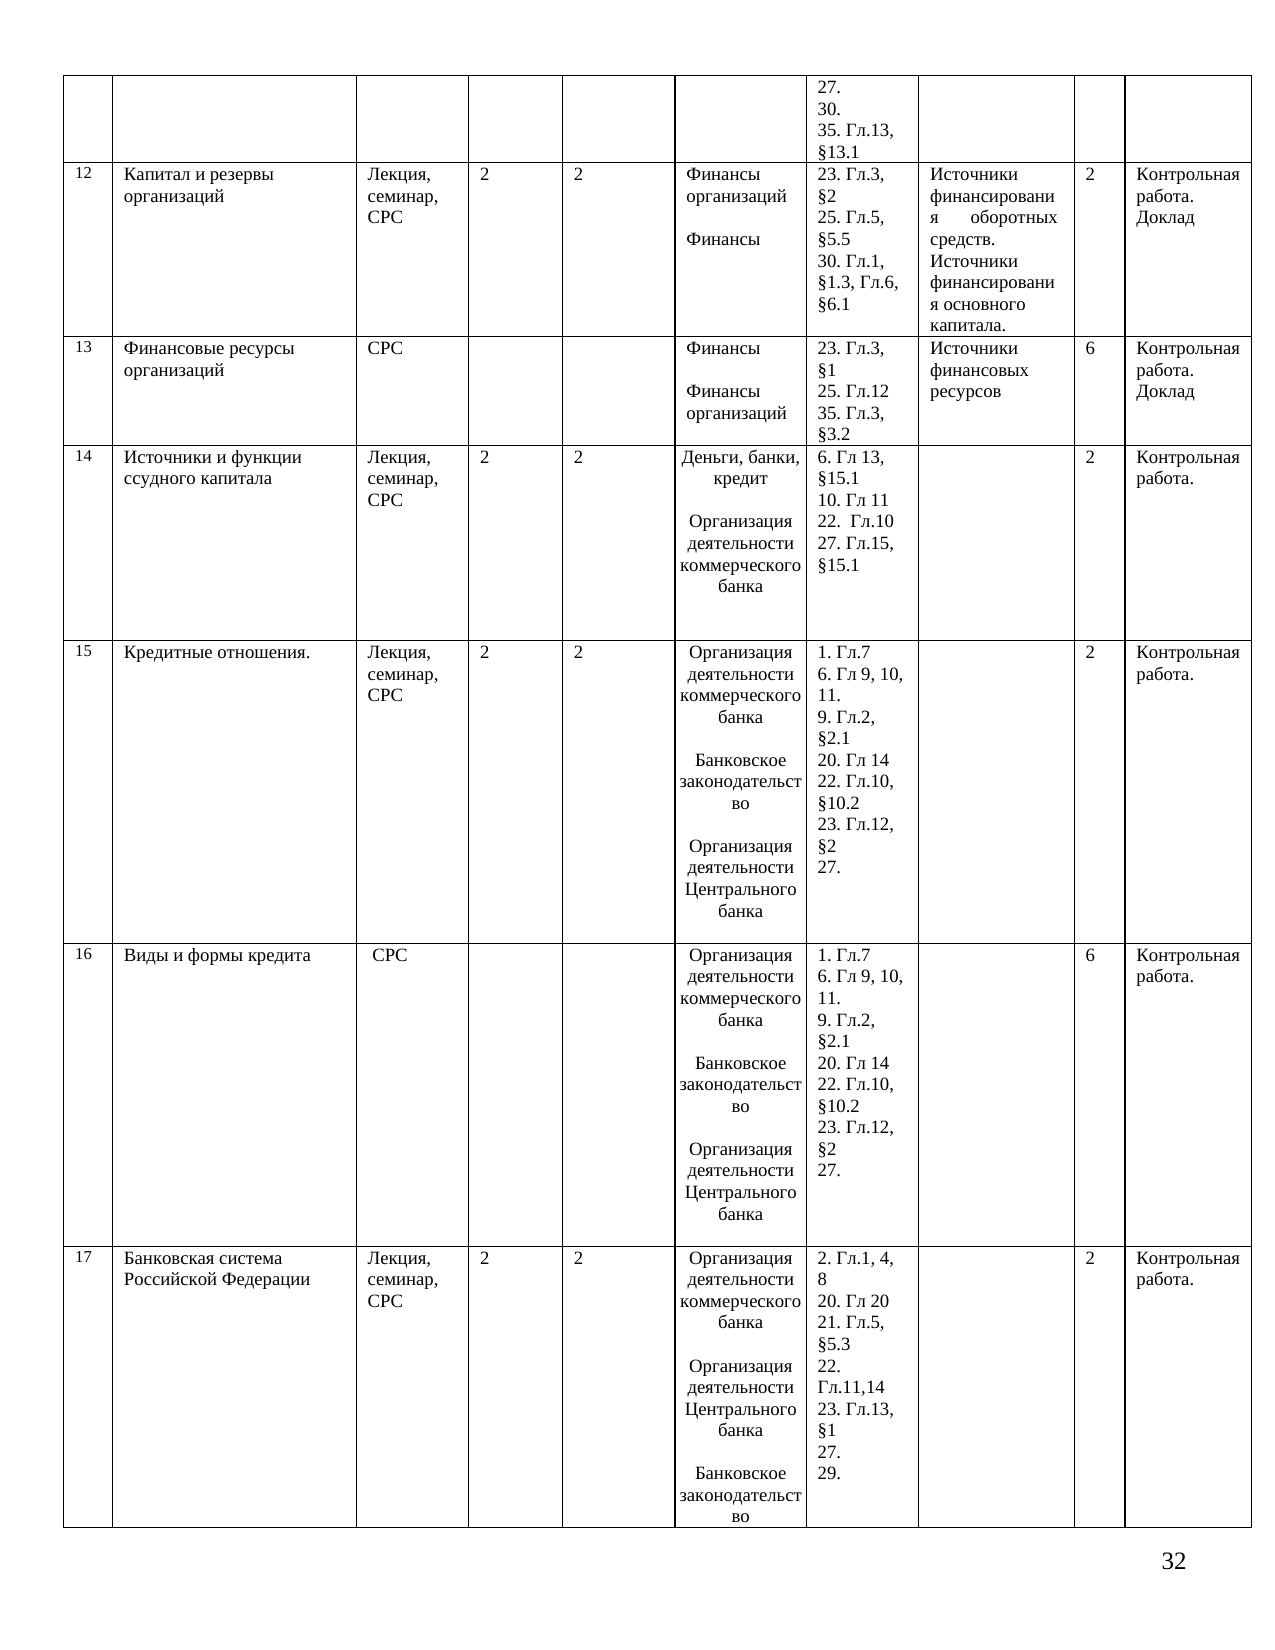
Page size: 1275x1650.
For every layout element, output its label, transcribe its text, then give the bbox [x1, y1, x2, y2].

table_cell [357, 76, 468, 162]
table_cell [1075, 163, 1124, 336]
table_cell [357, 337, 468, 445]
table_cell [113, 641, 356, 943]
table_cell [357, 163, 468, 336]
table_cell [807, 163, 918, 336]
table_cell 11 [64, 76, 112, 162]
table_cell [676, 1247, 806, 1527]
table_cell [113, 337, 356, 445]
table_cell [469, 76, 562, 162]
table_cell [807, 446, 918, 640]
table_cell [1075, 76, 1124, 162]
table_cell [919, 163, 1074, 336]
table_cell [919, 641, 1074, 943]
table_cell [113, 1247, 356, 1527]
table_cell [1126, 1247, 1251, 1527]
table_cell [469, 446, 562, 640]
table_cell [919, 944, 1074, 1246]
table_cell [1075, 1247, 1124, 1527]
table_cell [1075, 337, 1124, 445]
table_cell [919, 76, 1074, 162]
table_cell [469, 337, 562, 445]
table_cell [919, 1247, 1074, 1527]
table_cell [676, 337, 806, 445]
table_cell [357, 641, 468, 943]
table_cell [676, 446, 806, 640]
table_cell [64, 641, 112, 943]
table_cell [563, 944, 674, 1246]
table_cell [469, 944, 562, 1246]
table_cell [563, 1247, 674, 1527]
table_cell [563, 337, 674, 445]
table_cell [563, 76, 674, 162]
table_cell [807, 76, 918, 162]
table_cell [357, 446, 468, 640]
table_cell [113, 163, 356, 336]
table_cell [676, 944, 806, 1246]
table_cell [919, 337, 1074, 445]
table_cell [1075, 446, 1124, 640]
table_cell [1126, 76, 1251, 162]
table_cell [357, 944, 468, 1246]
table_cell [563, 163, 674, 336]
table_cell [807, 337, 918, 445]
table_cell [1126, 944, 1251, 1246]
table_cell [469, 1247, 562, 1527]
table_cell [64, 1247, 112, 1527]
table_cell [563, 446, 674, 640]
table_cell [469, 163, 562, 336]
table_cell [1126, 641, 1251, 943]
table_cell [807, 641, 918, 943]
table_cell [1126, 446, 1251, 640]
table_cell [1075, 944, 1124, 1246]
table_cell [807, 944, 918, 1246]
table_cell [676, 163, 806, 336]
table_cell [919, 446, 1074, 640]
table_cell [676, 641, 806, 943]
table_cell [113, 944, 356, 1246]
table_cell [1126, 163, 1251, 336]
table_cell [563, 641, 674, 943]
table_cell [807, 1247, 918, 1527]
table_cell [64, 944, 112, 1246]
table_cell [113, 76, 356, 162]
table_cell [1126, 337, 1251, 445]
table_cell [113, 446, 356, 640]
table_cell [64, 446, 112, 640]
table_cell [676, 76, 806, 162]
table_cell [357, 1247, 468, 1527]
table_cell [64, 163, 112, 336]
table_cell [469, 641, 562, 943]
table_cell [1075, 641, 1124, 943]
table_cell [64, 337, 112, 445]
